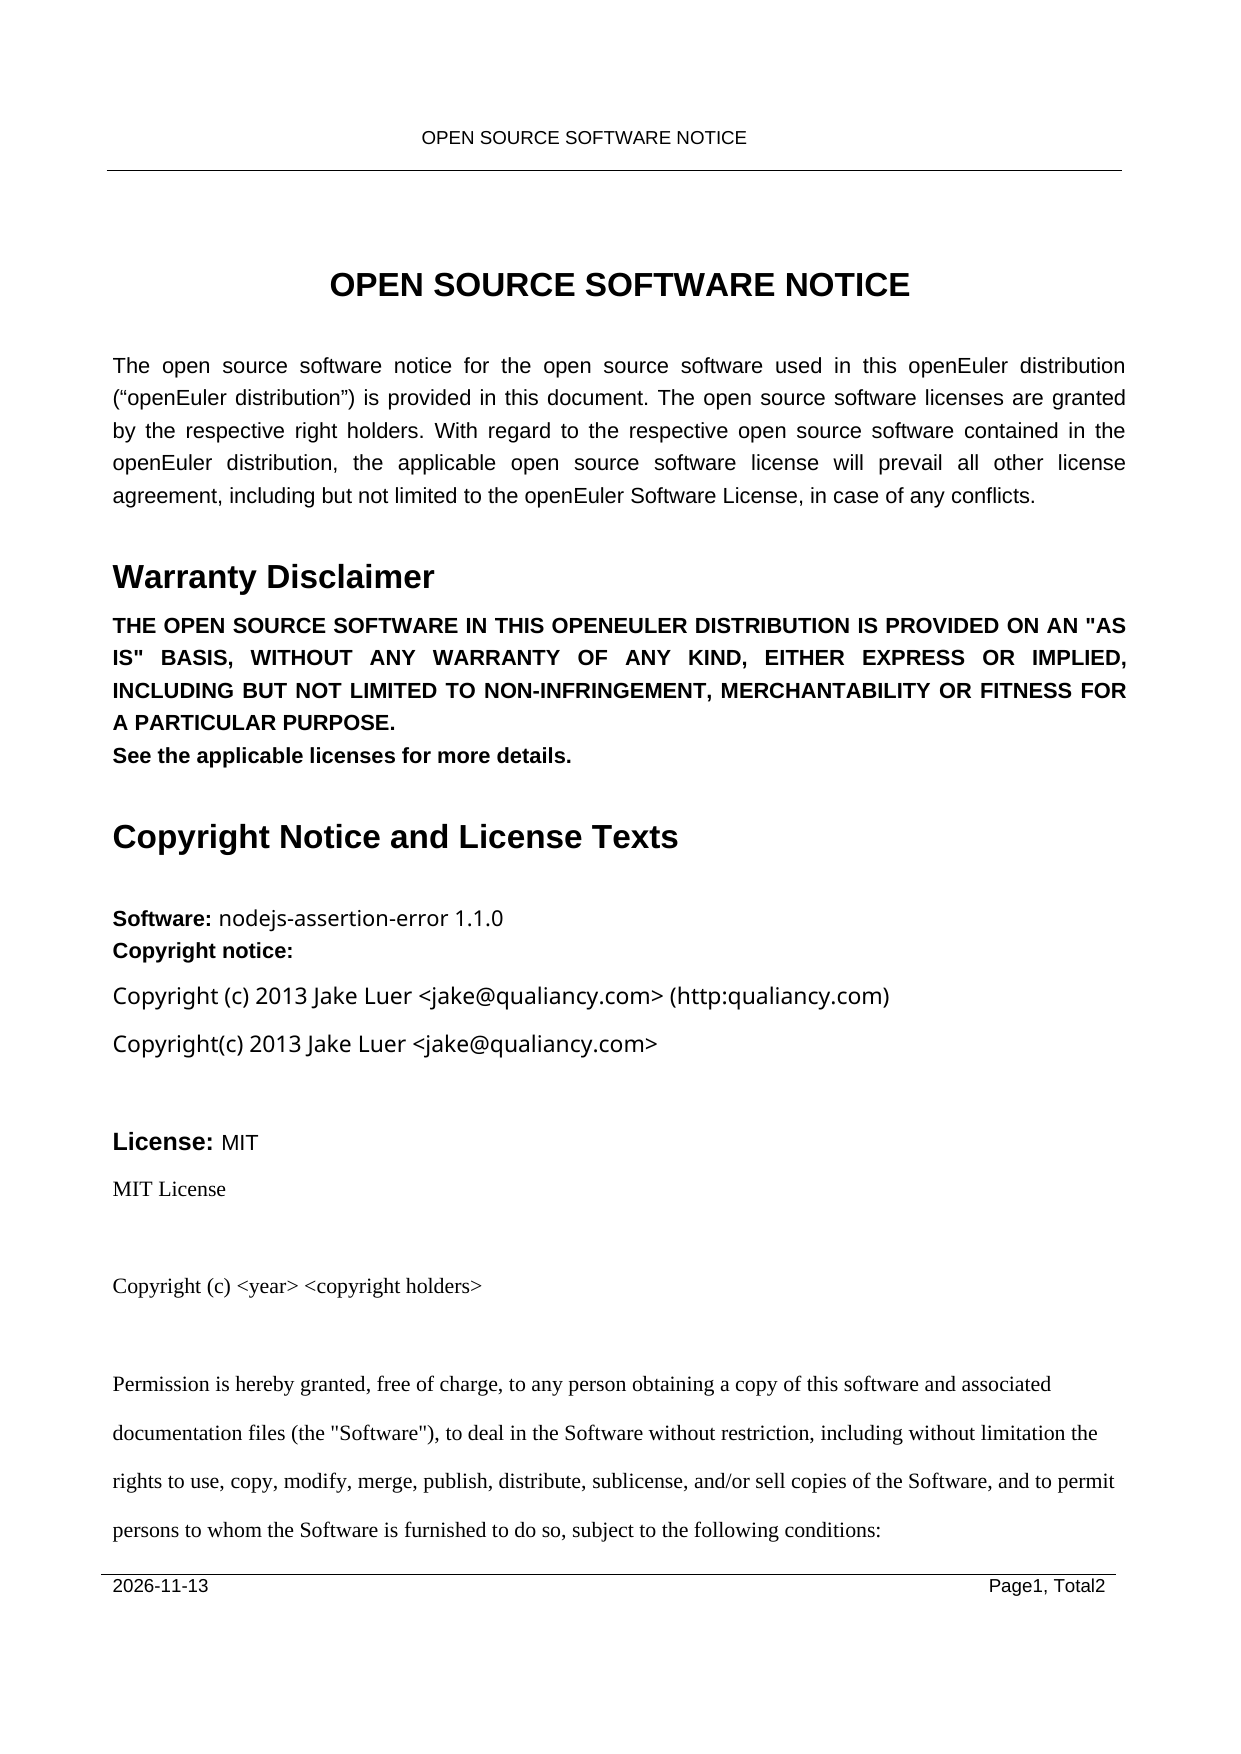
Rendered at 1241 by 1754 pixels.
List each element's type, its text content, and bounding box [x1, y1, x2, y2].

text Copyright notice: [112, 934, 1128, 966]
text The open source software notice for the open source software used in this openEuler distribution (“openEuler distribution”) is provided in this document. The open source software licenses are granted by the respective right holders. With regard to the respective open source software contained in the openEuler distribution, the applicable open source software license will prevail all other license agreement, including but not limited to the openEuler Software License, in case of any conflicts. [112, 349, 1128, 511]
text THE OPEN SOURCE SOFTWARE IN THIS OPENEULER DISTRIBUTION IS PROVIDED ON AN "AS IS" BASIS, WITHOUT ANY WARRANTY OF ANY KIND, EITHER EXPRESS OR IMPLIED, INCLUDING BUT NOT LIMITED TO NON-INFRINGEMENT, MERCHANTABILITY OR FITNESS FOR A PARTICULAR PURPOSE. See the applicable licenses for more details. [112, 609, 1128, 771]
text Warranty Disclaimer [112, 544, 1128, 609]
text Copyright Notice and License Texts [112, 804, 1128, 869]
text License: MIT [112, 1125, 1128, 1158]
text Copyright (c) 2013 Jake Luer <jake@qualiancy.com> (http:qualiancy.com) Copyright(c) 2013 Jake Luer <jake@qualiancy.com> [112, 979, 1128, 1109]
text Software: nodejs-assertion-error 1.1.0 [112, 901, 1128, 934]
text OPEN SOURCE SOFTWARE NOTICE [112, 251, 1128, 316]
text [112, 1172, 1128, 1546]
